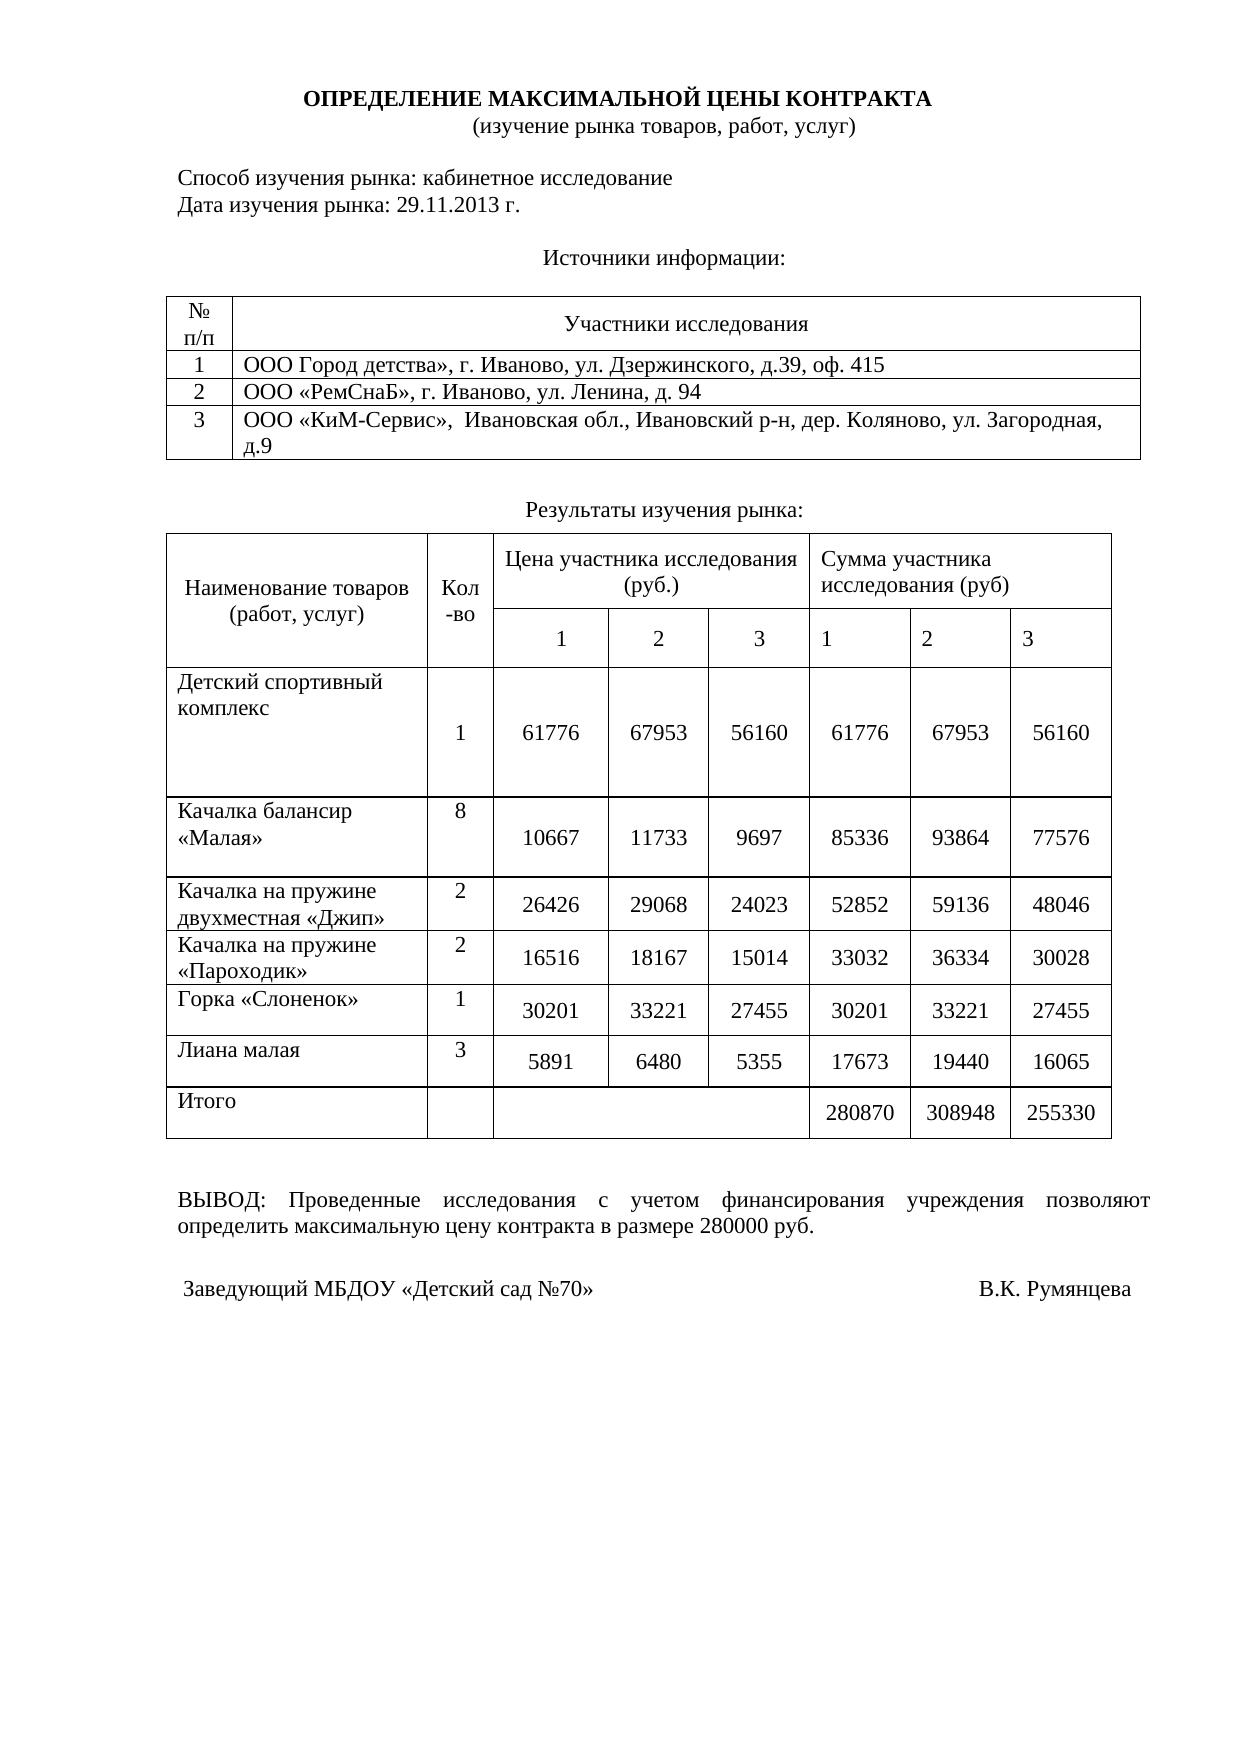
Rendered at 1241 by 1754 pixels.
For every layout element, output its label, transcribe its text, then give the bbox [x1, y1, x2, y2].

text Результаты изучения рынка: [177, 496, 1152, 523]
table_cell 77576 [1011, 798, 1111, 876]
table_cell 1 [494, 609, 608, 667]
table_cell 2 [609, 609, 708, 667]
text Дата изучения рынка: 29.11.2013 г. [177, 191, 1152, 217]
table_header Сумма участника исследования (руб) [810, 534, 1111, 608]
table_cell 5355 [709, 1036, 809, 1086]
table_cell 3 [167, 406, 232, 458]
table_header Наименование товаров (работ, услуг) [167, 534, 427, 667]
table_header № п/п [167, 297, 232, 350]
table_cell 27455 [709, 985, 809, 1035]
table_cell 33032 [810, 931, 910, 984]
table_cell 16065 [1011, 1036, 1111, 1086]
table_cell 33221 [609, 985, 708, 1035]
table_cell 36334 [911, 931, 1010, 984]
table_cell 29068 [609, 878, 708, 930]
table_header Цена участника исследования (руб.) [494, 534, 809, 608]
table_cell [494, 1088, 809, 1138]
table_cell 17673 [810, 1036, 910, 1086]
table_cell 52852 [810, 878, 910, 930]
table_cell Горка «Слоненок» [167, 985, 427, 1035]
table_cell ООО «КиМ-Сервис», Ивановская обл., Ивановский р-н, дер. Коляново, ул. Загородная, д.9 [233, 406, 1140, 458]
table_cell 30201 [494, 985, 608, 1035]
table_cell 1 [167, 351, 232, 377]
text ВЫВОД: Проведенные исследования с учетом финансирования учреждения позволяют определить максимальную цену контракта в размере 280000 руб. [177, 1186, 1152, 1239]
table_cell 2 [167, 379, 232, 405]
table_cell ООО Город детства», г. Иваново, ул. Дзержинского, д.39, оф. 415 [233, 351, 1140, 377]
table_cell 56160 [1011, 668, 1111, 796]
table_cell 59136 [911, 878, 1010, 930]
table_cell 16516 [494, 931, 608, 984]
table_cell Качалка балансир «Малая» [167, 798, 427, 876]
table_cell 9697 [709, 798, 809, 876]
table_cell 85336 [810, 798, 910, 876]
table_cell 19440 [911, 1036, 1010, 1086]
table_cell 1 [428, 668, 493, 796]
table_cell 15014 [709, 931, 809, 984]
table_cell 11733 [609, 798, 708, 876]
table_cell 1 [428, 985, 493, 1035]
table_cell 280870 [810, 1088, 910, 1138]
table_cell 255330 [1011, 1088, 1111, 1138]
table_cell 61776 [810, 668, 910, 796]
table_cell 2 [911, 609, 1010, 667]
table_cell 2 [428, 931, 493, 984]
table_header Кол-во [428, 534, 493, 667]
table_cell 67953 [609, 668, 708, 796]
table_cell 61776 [494, 668, 608, 796]
text Способ изучения рынка: кабинетное исследование [177, 164, 1152, 191]
table_cell 30201 [810, 985, 910, 1035]
table_cell 6480 [609, 1036, 708, 1086]
table_cell 48046 [1011, 878, 1111, 930]
text ОПРЕДЕЛЕНИЕ МАКСИМАЛЬНОЙ ЦЕНЫ КОНТРАКТА [83, 85, 1152, 112]
table_cell Детский спортивный комплекс [167, 668, 427, 796]
table_cell Качалка на пружине «Пароходик» [167, 931, 427, 984]
table_cell 33221 [911, 985, 1010, 1035]
table_cell 8 [428, 798, 493, 876]
table_cell 93864 [911, 798, 1010, 876]
table_cell Итого [167, 1088, 427, 1138]
table_cell Качалка на пружине двухместная «Джип» [167, 878, 427, 930]
table_cell 30028 [1011, 931, 1111, 984]
table_cell 26426 [494, 878, 608, 930]
table_cell 67953 [911, 668, 1010, 796]
table_cell 3 [1011, 609, 1111, 667]
table_cell 308948 [911, 1088, 1010, 1138]
table_cell 24023 [709, 878, 809, 930]
text Источники информации: [177, 243, 1152, 270]
text (изучение рынка товаров, работ, услуг) [177, 112, 1152, 138]
table_cell 10667 [494, 798, 608, 876]
table_cell ООО «РемСнаБ», г. Иваново, ул. Ленина, д. 94 [233, 379, 1140, 405]
table_cell 1 [810, 609, 910, 667]
table_cell 5891 [494, 1036, 608, 1086]
table_cell 2 [428, 878, 493, 930]
table_cell 3 [428, 1036, 493, 1086]
table_cell 18167 [609, 931, 708, 984]
table_cell 56160 [709, 668, 809, 796]
table_cell [428, 1088, 493, 1138]
text Заведующий МБДОУ «Детский сад №70» В.К. Румянцева [177, 1275, 1152, 1328]
table_cell 3 [709, 609, 809, 667]
table_cell 27455 [1011, 985, 1111, 1035]
table_header Участники исследования [233, 297, 1140, 350]
table_cell Лиана малая [167, 1036, 427, 1086]
